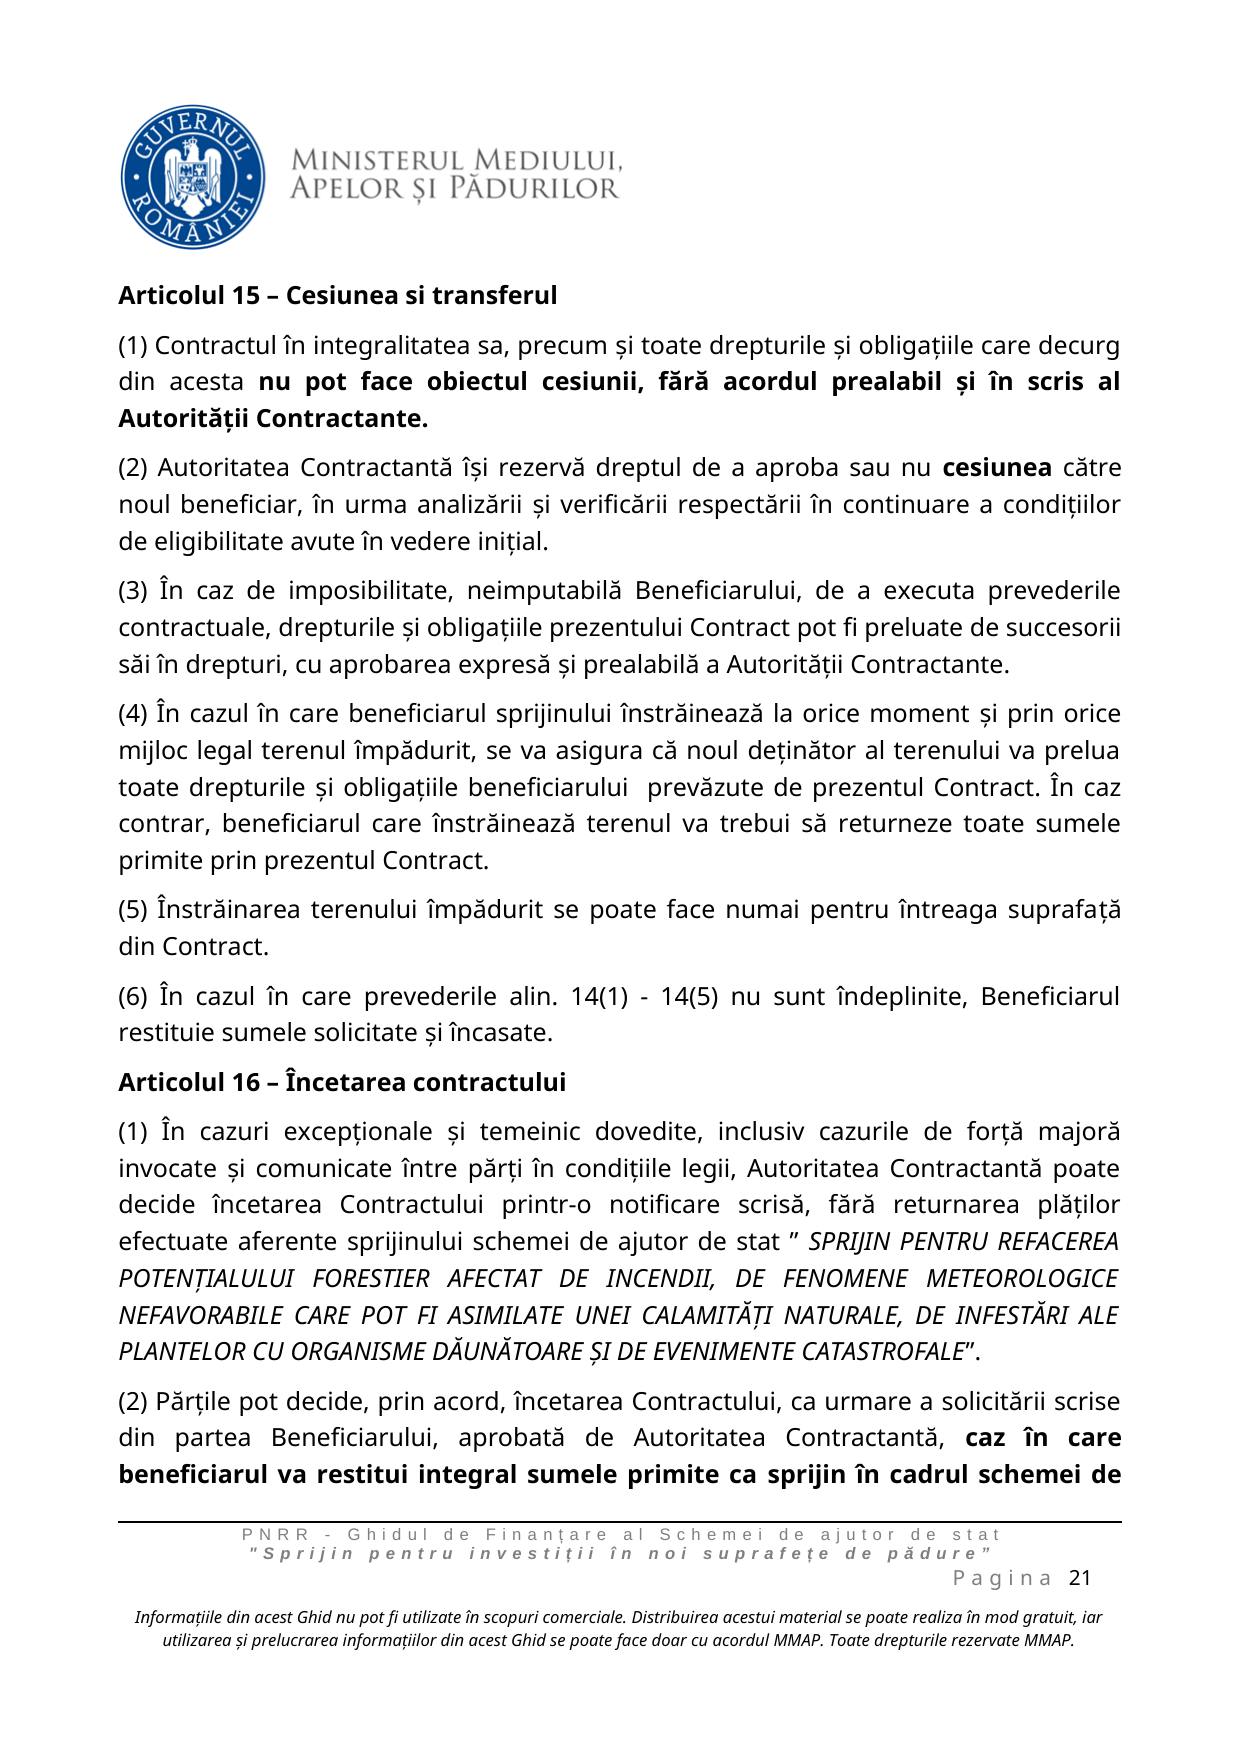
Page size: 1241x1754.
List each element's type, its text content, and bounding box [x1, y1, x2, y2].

text (6) În cazul în care prevederile alin. 14(1) - 14(5) nu sunt îndeplinite, Beneficiarul restituie sumele solicitate şi încasate. [118, 978, 1122, 1049]
picture [118, 103, 649, 250]
text (4) În cazul în care beneficiarul sprijinului înstrăinează la orice moment şi prin orice mijloc legal terenul împădurit, se va asigura că noul deţinător al terenului va prelua toate drepturile şi obligaţiile beneficiarului prevăzute de prezentul Contract. În caz contrar, beneficiarul care înstrăinează terenul va trebui să returneze toate sumele primite prin prezentul Contract. [118, 696, 1122, 877]
text Articolul 15 – Cesiunea si transferul [118, 278, 1122, 312]
text (3) În caz de imposibilitate, neimputabilă Beneficiarului, de a executa prevederile contractuale, drepturile și obligațiile prezentului Contract pot fi preluate de succesorii săi în drepturi, cu aprobarea expresă şi prealabilă a Autorităţii Contractante. [118, 573, 1122, 681]
text (1) Contractul în integralitatea sa, precum şi toate drepturile şi obligaţiile care decurg din acesta nu pot face obiectul cesiunii, fără acordul prealabil şi în scris al Autorităţii Contractante. [118, 327, 1122, 435]
text (1) În cazuri excepţionale şi temeinic dovedite, inclusiv cazurile de forţă majoră invocate şi comunicate între părţi în condiţiile legii, Autoritatea Contractantă poate decide încetarea Contractului printr-o notificare scrisă, fără returnarea plăţilor efectuate aferente sprijinului schemei de ajutor de stat ” SPRIJIN PENTRU REFACEREA POTENȚIALULUI FORESTIER AFECTAT DE INCENDII, DE FENOMENE METEOROLOGICE NEFAVORABILE CARE POT FI ASIMILATE UNEI CALAMITĂȚI NATURALE, DE INFESTĂRI ALE PLANTELOR CU ORGANISME DĂUNĂTOARE ȘI DE EVENIMENTE CATASTROFALE”. [118, 1113, 1122, 1368]
text Articolul 16 – Încetarea contractului [118, 1064, 1122, 1098]
text (2) Autoritatea Contractantă îşi rezervă dreptul de a aproba sau nu cesiunea către noul beneficiar, în urma analizării şi verificării respectării în continuare a condiţiilor de eligibilitate avute în vedere inițial. [118, 450, 1122, 558]
text (5) Înstrăinarea terenului împădurit se poate face numai pentru întreaga suprafață din Contract. [118, 892, 1122, 963]
